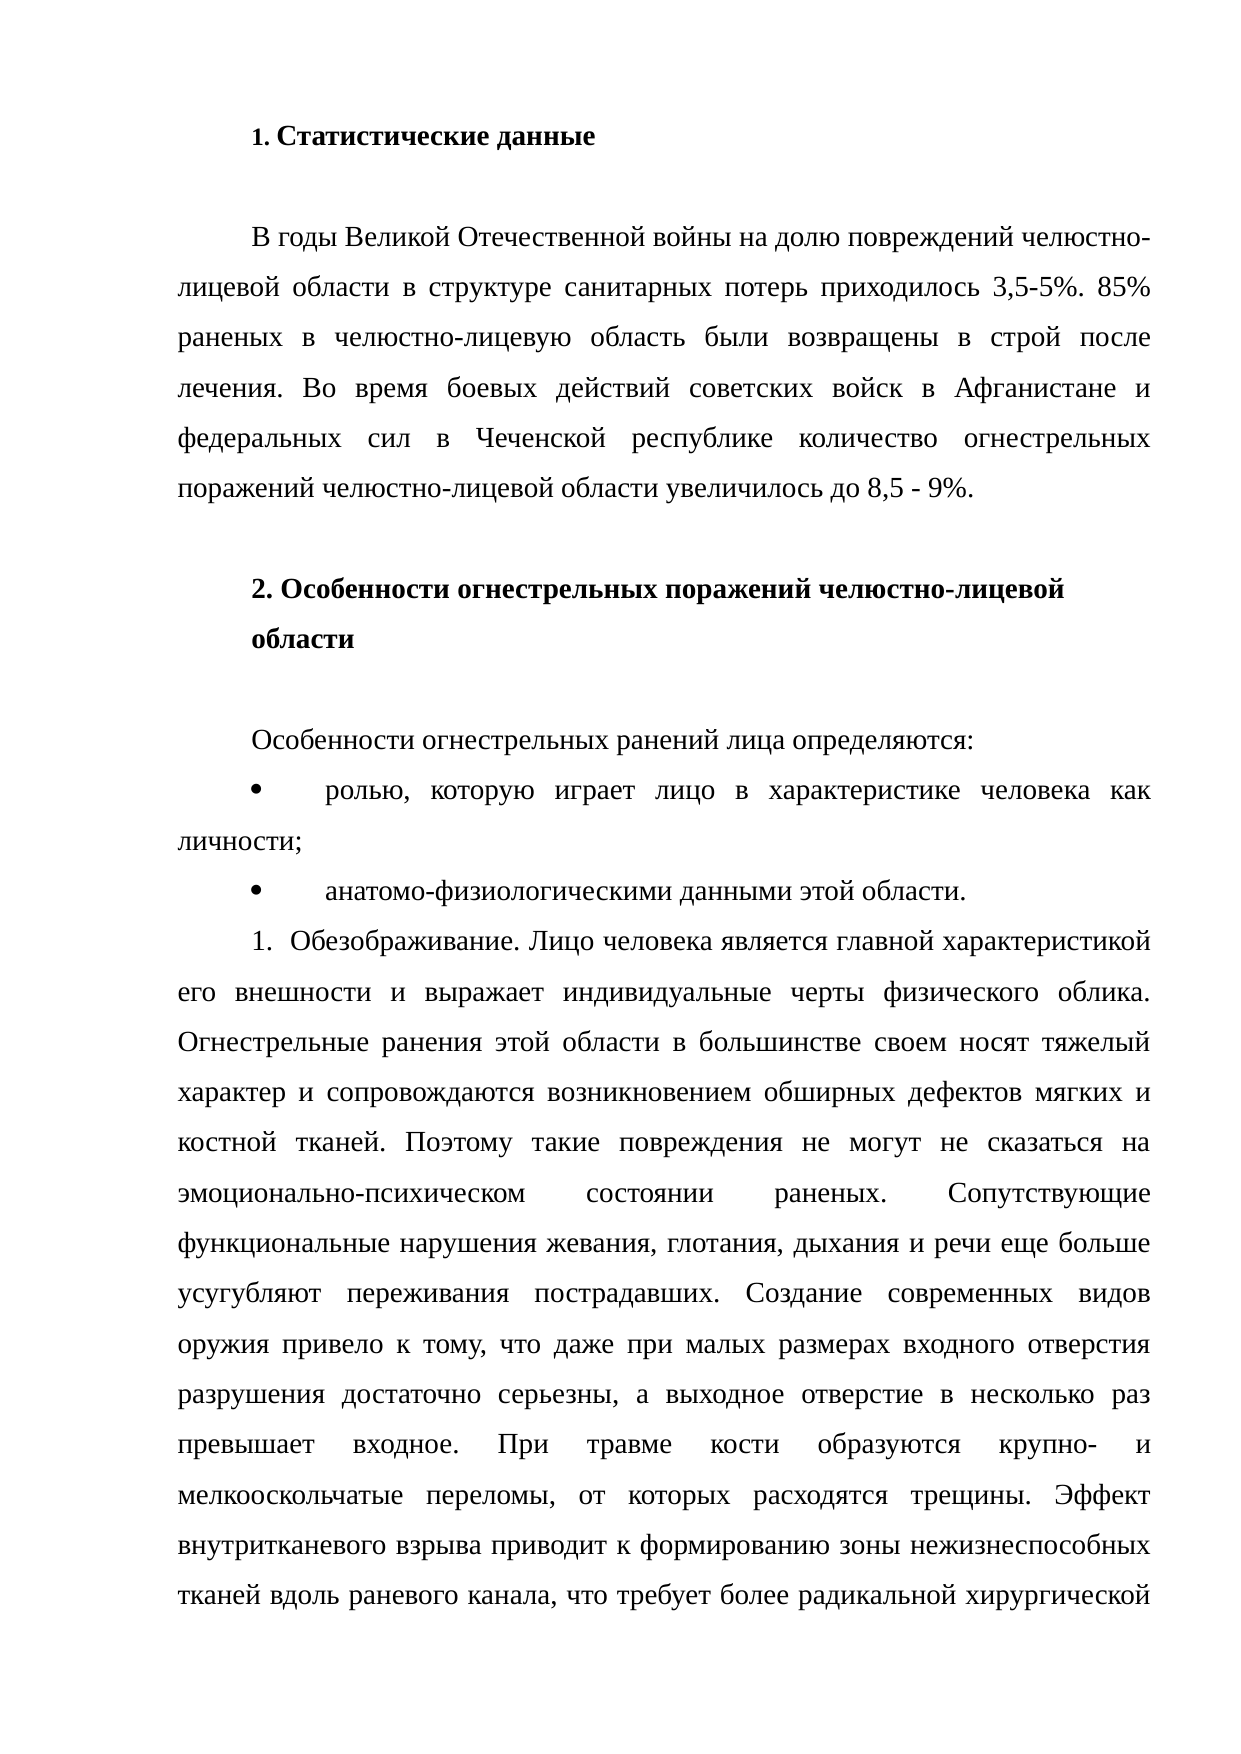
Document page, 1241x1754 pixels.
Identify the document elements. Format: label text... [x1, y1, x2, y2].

text Особенности огнестрельных ранений лица определяются: [177, 722, 1152, 755]
text 1. Статистические данные [177, 118, 1152, 152]
list ролью, которую играет лицо в характеристике человека как личности; [177, 772, 1152, 856]
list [177, 923, 1152, 1611]
text В годы Великой Отечественной войны на долю повреждений челюстно-лицевой области в структуре санитарных потерь приходилось 3,5-5%. 85% раненых в челюстно-лицевую область были возвращены в строй после лечения. Во время боевых действий советских войск в Афганистане и федеральных сил в Чеченской республике количество огнестрельных поражений челюстно-лицевой области увеличилось до 8,5 - 9%. [177, 219, 1152, 504]
list анатомо-физиологическими данными этой области. [177, 873, 1152, 907]
text 2. Особенности огнестрельных поражений челюстно-лицевой [177, 571, 1152, 604]
text области [177, 621, 1152, 655]
